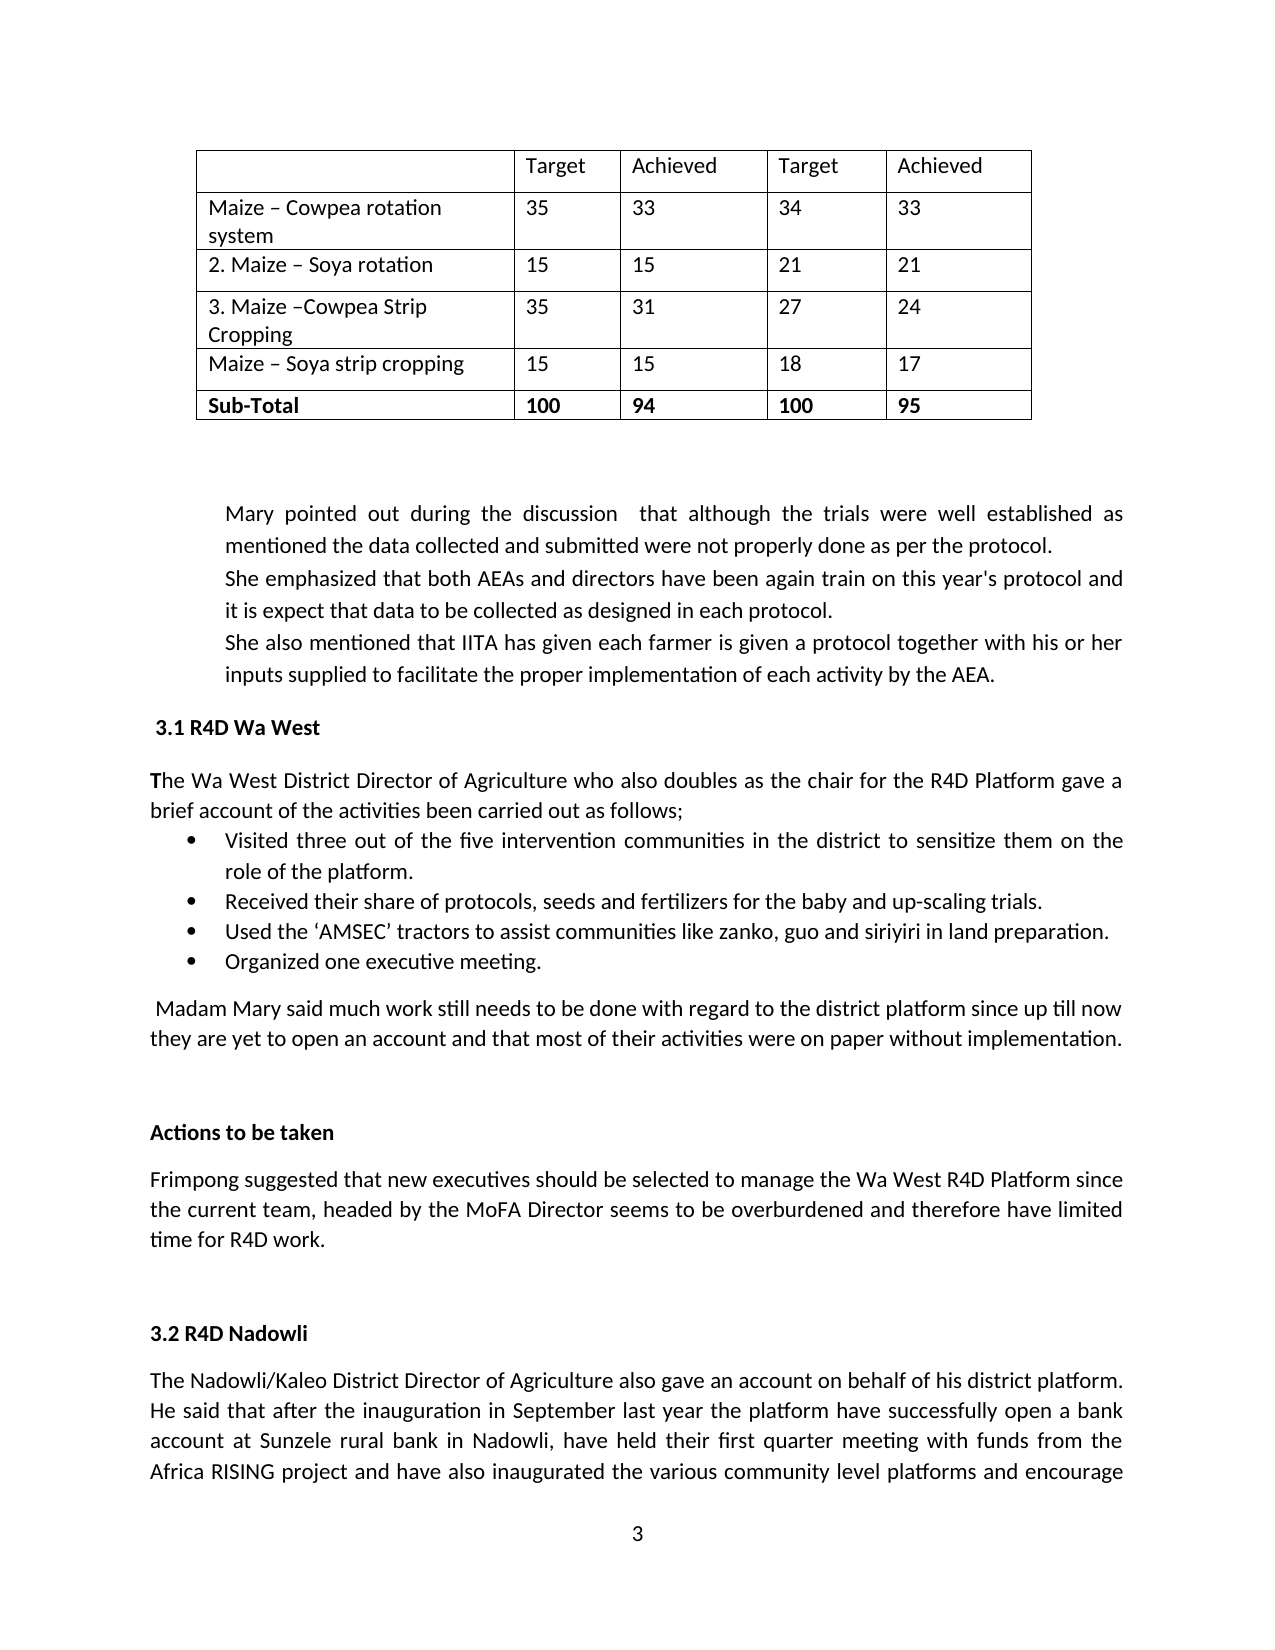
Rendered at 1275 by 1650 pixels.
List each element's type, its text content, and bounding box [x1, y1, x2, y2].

table_cell 34 [768, 193, 886, 249]
text Frimpong suggested that new executives should be selected to manage the Wa West R4D Platform since the current team, headed by the MoFA Director seems to be overburdened and therefore have limited time for R4D work. [150, 1165, 1125, 1254]
text 3.1 R4D Wa West [150, 713, 1125, 741]
table_cell 2. Maize – Soya rotation [197, 250, 514, 291]
table_cell 33 [621, 193, 767, 249]
table_cell [197, 151, 514, 192]
table_cell 15 [621, 250, 767, 291]
table_cell 18 [768, 349, 886, 390]
table_cell 3. Maize –Cowpea Strip Cropping [197, 292, 514, 348]
table_cell Sub-Total [197, 391, 514, 419]
list She emphasized that both AEAs and directors have been again train on this year's protocol and it is expect that data to be collected as designed in each protocol. [225, 564, 1125, 624]
list Organized one executive meeting. [187, 947, 1125, 976]
table_cell Target [515, 151, 620, 192]
text The Wa West District Director of Agriculture who also doubles as the chair for the R4D Platform gave a brief account of the activities been carried out as follows; [150, 766, 1125, 824]
table_cell 100 [768, 391, 886, 419]
list Visited three out of the five intervention communities in the district to sensitize them on the role of the platform. [187, 827, 1125, 885]
table_cell 95 [887, 391, 1031, 419]
table_cell 35 [515, 292, 620, 348]
table_cell 33 [887, 193, 1031, 249]
table_cell 94 [621, 391, 767, 419]
table_cell Maize – Cowpea rotation system [197, 193, 514, 249]
table_cell 35 [515, 193, 620, 249]
table_cell Maize – Soya strip cropping [197, 349, 514, 390]
table_cell Achieved [887, 151, 1031, 192]
list Used the ‘AMSEC’ tractors to assist communities like zanko, guo and siriyiri in land preparation. [187, 917, 1125, 945]
table_cell 31 [621, 292, 767, 348]
table_cell 24 [887, 292, 1031, 348]
table_cell 17 [887, 349, 1031, 390]
table_cell 100 [515, 391, 620, 419]
table_cell 15 [515, 349, 620, 390]
text Actions to be taken [150, 1118, 1125, 1146]
table_cell 21 [768, 250, 886, 291]
table_cell Achieved [621, 151, 767, 192]
text Madam Mary said much work still needs to be done with regard to the district platform since up till now they are yet to open an account and that most of their activities were on paper without implementation. [150, 994, 1125, 1053]
table_cell 15 [621, 349, 767, 390]
text 3.2 R4D Nadowli [150, 1319, 1125, 1347]
table_cell Target [768, 151, 886, 192]
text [150, 1366, 1125, 1485]
list Received their share of protocols, seeds and fertilizers for the baby and up-scaling trials. [187, 887, 1125, 915]
list Mary pointed out during the discussion that although the trials were well established as mentioned the data collected and submitted were not properly done as per the protocol. [225, 499, 1125, 559]
table_cell 15 [515, 250, 620, 291]
table_cell 27 [768, 292, 886, 348]
table_cell 21 [887, 250, 1031, 291]
list She also mentioned that IITA has given each farmer is given a protocol together with his or her inputs supplied to facilitate the proper implementation of each activity by the AEA. [225, 628, 1125, 688]
